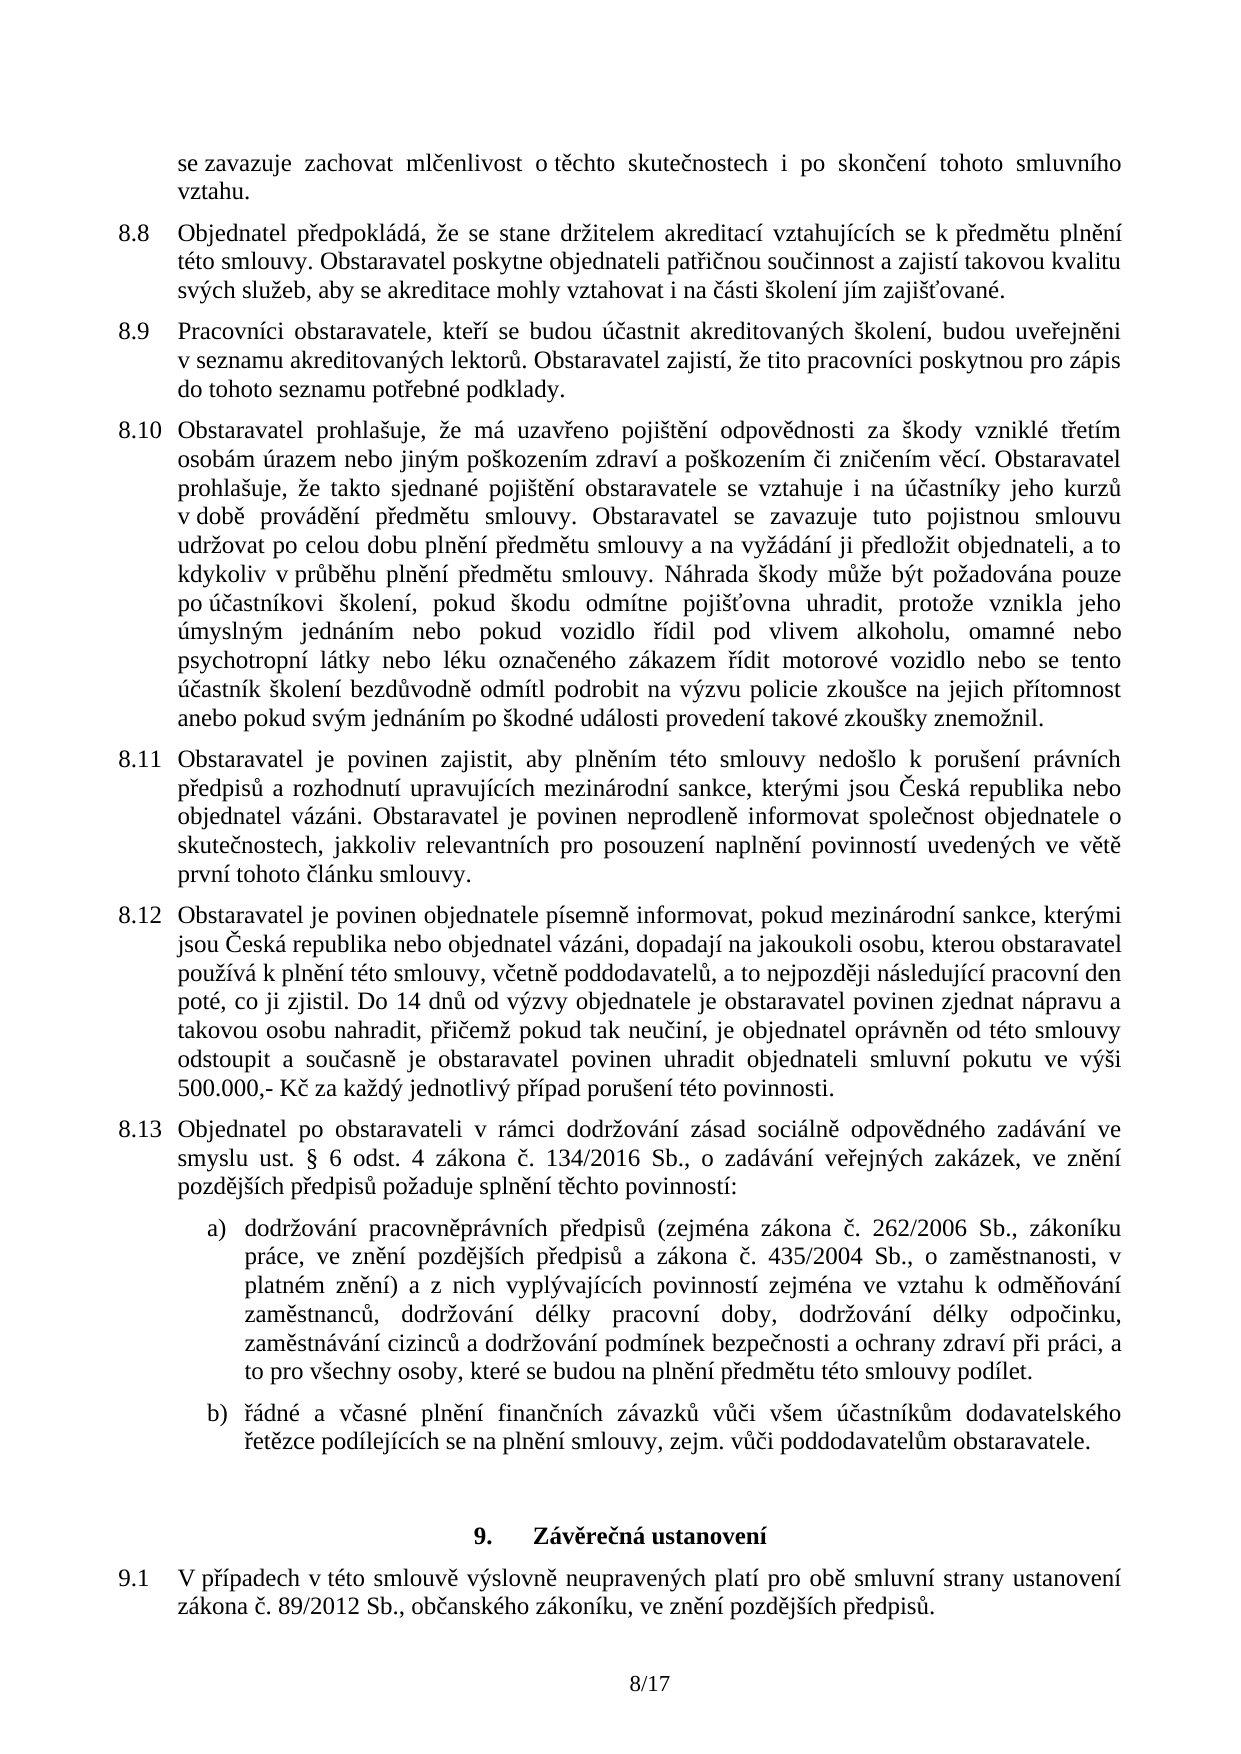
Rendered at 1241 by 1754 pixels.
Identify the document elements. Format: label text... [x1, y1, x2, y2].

text Obstaravatel prohlašuje, že má uzavřeno pojištění odpovědnosti za škody vzniklé třetím osobám úrazem nebo jiným poškozením zdraví a poškozením či zničením věcí. Obstaravatel prohlašuje, že takto sjednané pojištění obstaravatele se vztahuje i na účastníky jeho kurzů v době provádění předmětu smlouvy. Obstaravatel se zavazuje tuto pojistnou smlouvu udržovat po celou dobu plnění předmětu smlouvy a na vyžádání ji předložit objednateli, a to kdykoliv v průběhu plnění předmětu smlouvy. Náhrada škody může být požadována pouze po účastníkovi školení, pokud škodu odmítne pojišťovna uhradit, protože vznikla jeho úmyslným jednáním nebo pokud vozidlo řídil pod vlivem alkoholu, omamné nebo psychotropní látky nebo léku označeného zákazem řídit motorové vozidlo nebo se tento účastník školení bezdůvodně odmítl podrobit na výzvu policie zkoušce na jejich přítomnost anebo pokud svým jednáním po škodné události provedení takové zkoušky znemožnil. [118, 415, 1122, 731]
text Pracovníci obstaravatele, kteří se budou účastnit akreditovaných školení, budou uveřejněni v seznamu akreditovaných lektorů. Obstaravatel zajistí, že tito pracovníci poskytnou pro zápis do tohoto seznamu potřebné podklady. [118, 316, 1122, 403]
text Objednatel po obstaravateli v rámci dodržování zásad sociálně odpovědného zadávání ve smyslu ust. § 6 odst. 4 zákona č. 134/2016 Sb., o zadávání veřejných zakázek, ve znění pozdějších předpisů požaduje splnění těchto povinností: [118, 1114, 1122, 1200]
text Obstaravatel je povinen zajistit, aby plněním této smlouvy nedošlo k porušení právních předpisů a rozhodnutí upravujících mezinárodní sankce, kterými jsou Česká republika nebo objednatel vázáni. Obstaravatel je povinen neprodleně informovat společnost objednatele o skutečnostech, jakkoliv relevantních pro posouzení naplnění povinností uvedených ve větě první tohoto článku smlouvy. [118, 744, 1122, 888]
text Závěrečná ustanovení [118, 1521, 1122, 1550]
list dodržování pracovněprávních předpisů (zejména zákona č. 262/2006 Sb., zákoníku práce, ve znění pozdějších předpisů a zákona č. 435/2004 Sb., o zaměstnanosti, v platném znění) a z nich vyplývajících povinností zejména ve vztahu k odměňování zaměstnanců, dodržování délky pracovní doby, dodržování délky odpočinku, zaměstnávání cizinců a dodržování podmínek bezpečnosti a ochrany zdraví při práci, a to pro všechny osoby, které se budou na plnění předmětu této smlouvy podílet. [207, 1213, 1122, 1385]
text Objednatel předpokládá, že se stane držitelem akreditací vztahujících se k předmětu plnění této smlouvy. Obstaravatel poskytne objednateli patřičnou součinnost a zajistí takovou kvalitu svých služeb, aby se akreditace mohly vztahovat i na části školení jím zajišťované. [118, 218, 1122, 304]
list řádné a včasné plnění finančních závazků vůči všem účastníkům dodavatelského řetězce podílejících se na plnění smlouvy, zejm. vůči poddodavatelům obstaravatele. [207, 1398, 1122, 1455]
text Obstaravatel je povinen objednatele písemně informovat, pokud mezinárodní sankce, kterými jsou Česká republika nebo objednatel vázáni, dopadají na jakoukoli osobu, kterou obstaravatel používá k plnění této smlouvy, včetně poddodavatelů, a to nejpozději následující pracovní den poté, co ji zjistil. Do 14 dnů od výzvy objednatele je obstaravatel povinen zjednat nápravu a takovou osobu nahradit, přičemž pokud tak neučiní, je objednatel oprávněn od této smlouvy odstoupit a současně je obstaravatel povinen uhradit objednateli smluvní pokutu ve výši 500.000,- Kč za každý jednotlivý případ porušení této povinnosti. [118, 900, 1122, 1101]
list V případech v této smlouvě výslovně neupravených platí pro obě smluvní strany ustanovení zákona č. 89/2012 Sb., občanského zákoníku, ve znění pozdějších předpisů. [118, 1563, 1122, 1620]
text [118, 148, 1122, 205]
